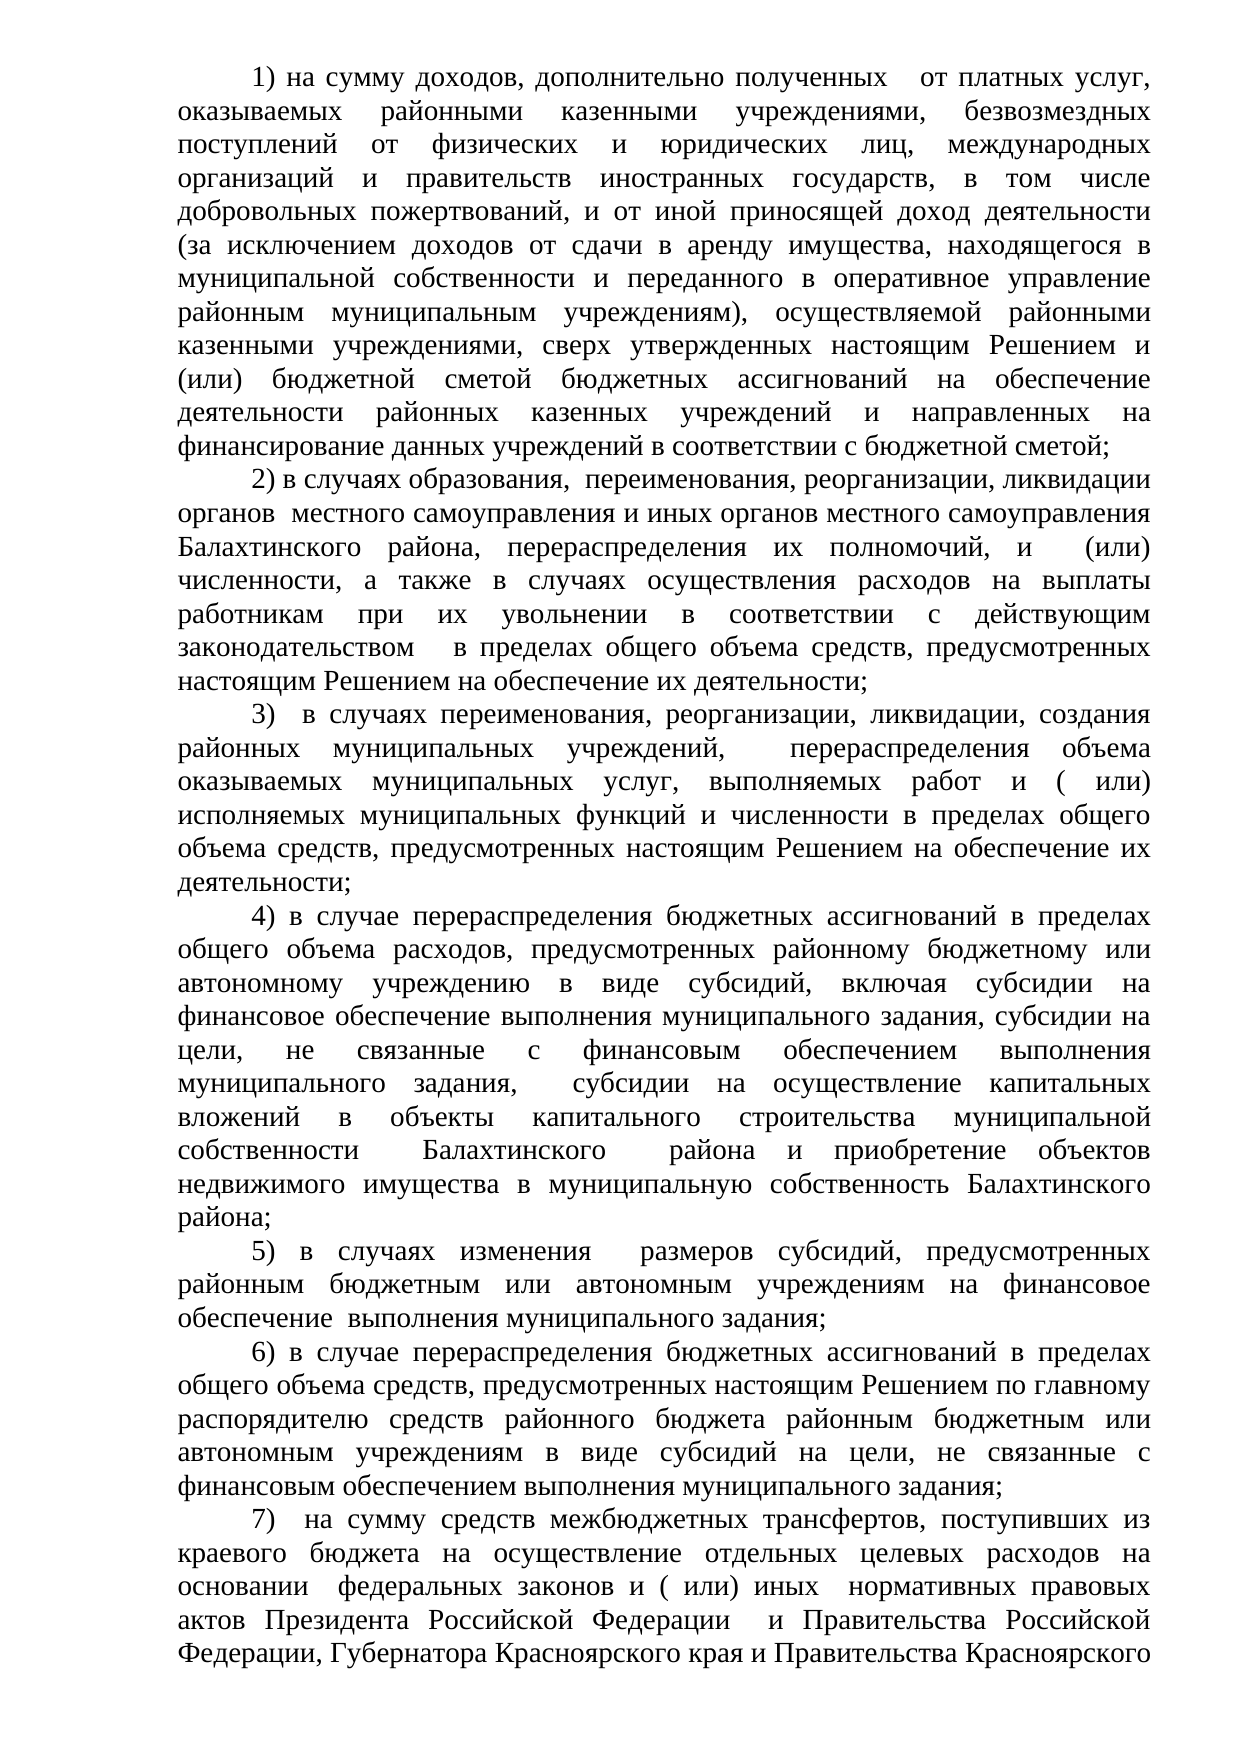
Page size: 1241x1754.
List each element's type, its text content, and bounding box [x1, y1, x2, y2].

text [177, 1501, 1152, 1669]
text 4) в случае перераспределения бюджетных ассигнований в пределах общего объема расходов, предусмотренных районному бюджетному или автономному учреждению в виде субсидий, включая субсидии на финансовое обеспечение выполнения муниципального задания, субсидии на цели, не связанные с финансовым обеспечением выполнения муниципального задания, субсидии на осуществление капитальных вложений в объекты капитального строительства муниципальной собственности Балахтинского района и приобретение объектов недвижимого имущества в муниципальную собственность Балахтинского района; [177, 898, 1152, 1233]
text 3) в случаях переименования, реорганизации, ликвидации, создания районных муниципальных учреждений, перераспределения объема оказываемых муниципальных услуг, выполняемых работ и ( или) исполняемых муниципальных функций и численности в пределах общего объема средств, предусмотренных настоящим Решением на обеспечение их деятельности; [177, 696, 1152, 898]
text 6) в случае перераспределения бюджетных ассигнований в пределах общего объема средств, предусмотренных настоящим Решением по главному распорядителю средств районного бюджета районным бюджетным или автономным учреждениям в виде субсидий на цели, не связанные с финансовым обеспечением выполнения муниципального задания; [177, 1334, 1152, 1501]
text 2) в случаях образования, переименования, реорганизации, ликвидации органов местного самоуправления и иных органов местного самоуправления Балахтинского района, перераспределения их полномочий, и (или) численности, а также в случаях осуществления расходов на выплаты работникам при их увольнении в соответствии с действующим законодательством в пределах общего объема средств, предусмотренных настоящим Решением на обеспечение их деятельности; [177, 462, 1152, 696]
text 1) на сумму доходов, дополнительно полученных от платных услуг, оказываемых районными казенными учреждениями, безвозмездных поступлений от физических и юридических лиц, международных организаций и правительств иностранных государств, в том числе добровольных пожертвований, и от иной приносящей доход деятельности (за исключением доходов от сдачи в аренду имущества, находящегося в муниципальной собственности и переданного в оперативное управление районным муниципальным учреждениям), осуществляемой районными казенными учреждениями, сверх утвержденных настоящим Решением и (или) бюджетной сметой бюджетных ассигнований на обеспечение деятельности районных казенных учреждений и направленных на финансирование данных учреждений в соответствии с бюджетной сметой; [177, 59, 1152, 462]
text 5) в случаях изменения размеров субсидий, предусмотренных районным бюджетным или автономным учреждениям на финансовое обеспечение выполнения муниципального задания; [177, 1233, 1152, 1334]
